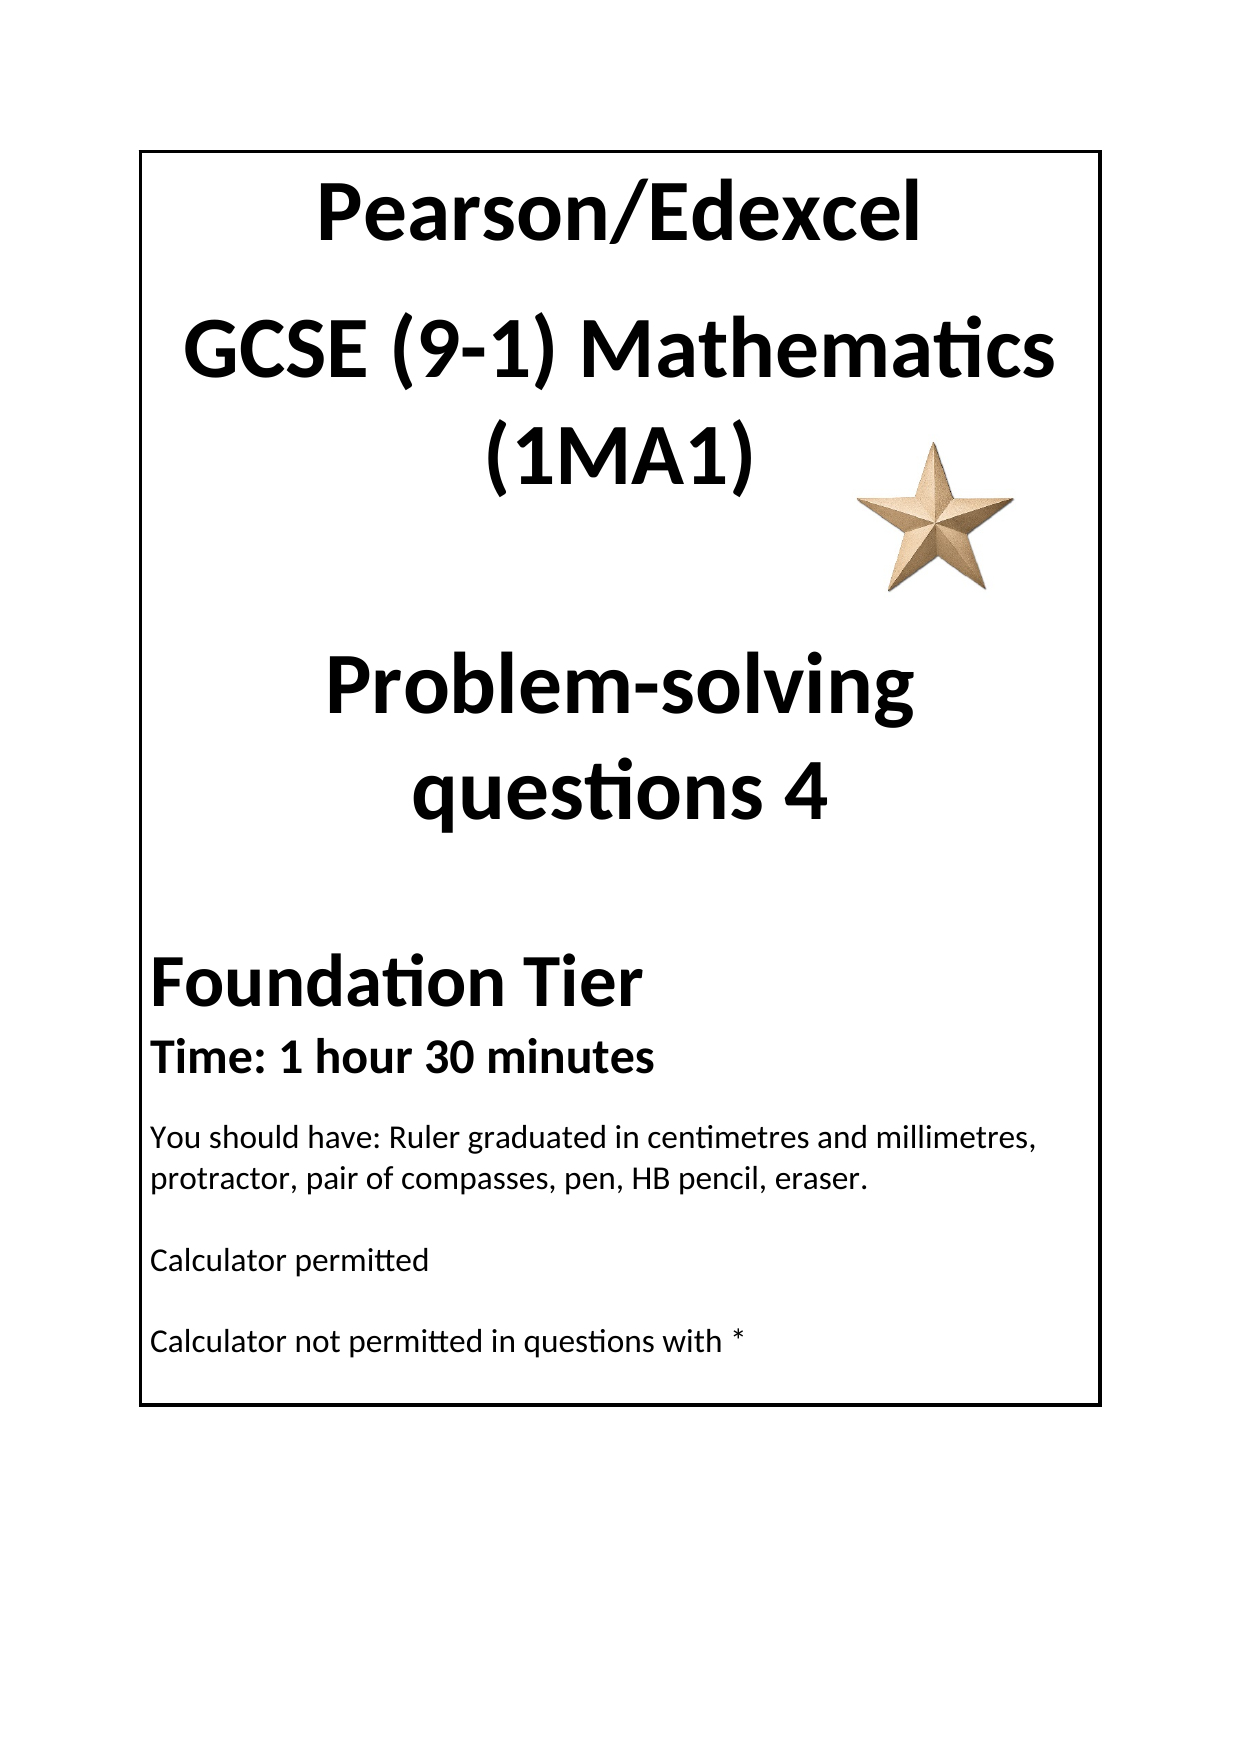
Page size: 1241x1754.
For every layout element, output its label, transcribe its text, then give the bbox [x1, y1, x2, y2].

text Calculator not permitted in questions with * [150, 1320, 1090, 1361]
text You should have: Ruler graduated in centimetres and millimetres, protractor, pair of compasses, pen, HB pencil, eraser. [142, 1111, 1098, 1198]
text Problem-solving questions 4 [150, 628, 1090, 842]
text GCSE (9-1) Mathematics (1MA1) [150, 292, 1090, 506]
text Calculator permitted [150, 1238, 1090, 1279]
text Time: 1 hour 30 minutes [150, 1025, 1090, 1086]
text Pearson/Edexcel [142, 153, 1098, 262]
text Foundation Tier [150, 933, 1090, 1025]
picture [851, 434, 1022, 598]
